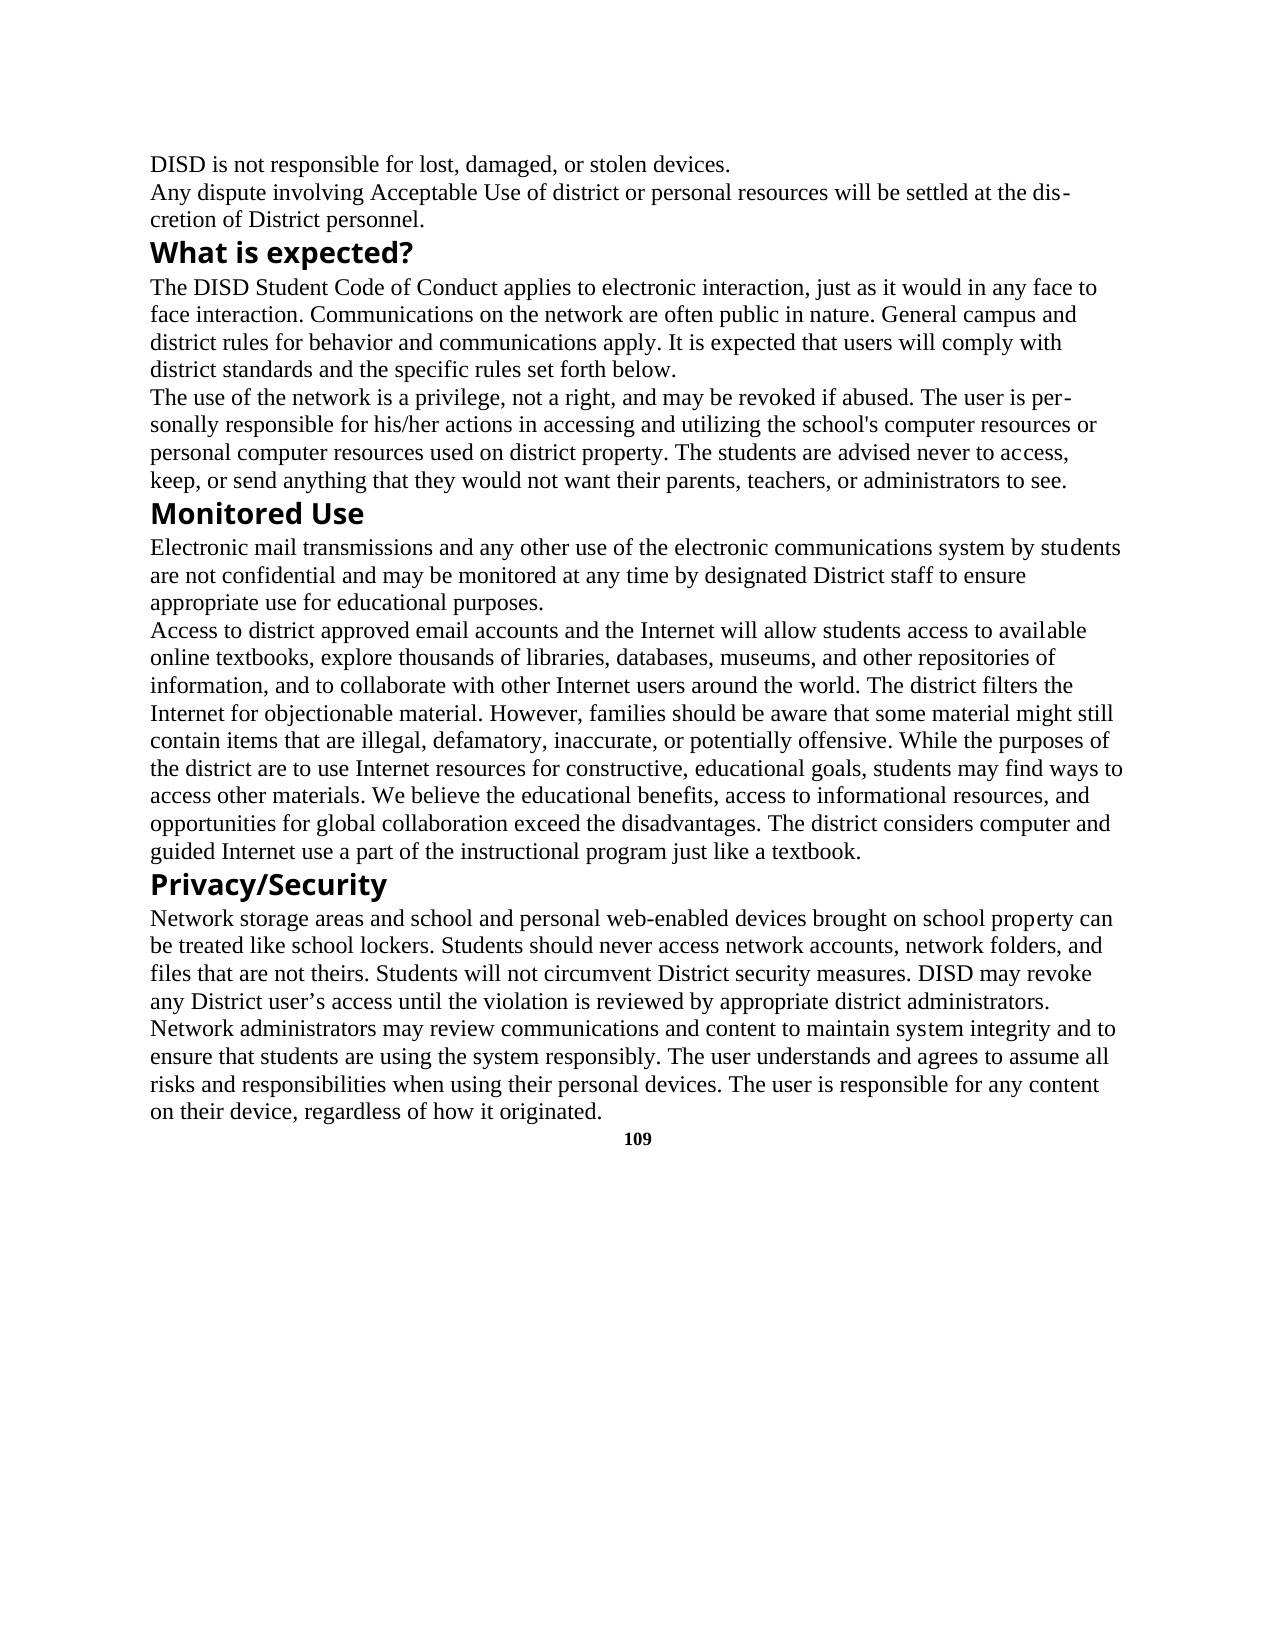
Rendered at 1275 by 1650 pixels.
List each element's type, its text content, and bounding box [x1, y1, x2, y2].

text Access to district approved email accounts and the Internet will allow students access to available online textbooks, explore thousands of libraries, databases, museums, and other repositories of information, and to collaborate with other Internet users around the world. The district filters the Internet for objectionable material. However, families should be aware that some material might still contain items that are illegal, defamatory, inaccurate, or potentially offensive. While the purposes of the district are to use Internet resources for constructive, educational goals, students may find ways to access other materials. We believe the educational benefits, access to informational resources, and opportunities for global collaboration exceed the disadvantages. The district considers computer and guided Internet use a part of the instructional program just like a textbook. [150, 616, 1125, 864]
text Monitored Use [150, 493, 1125, 533]
text The use of the network is a privilege, not a right, and may be revoked if abused. The user is personally responsible for his/her actions in accessing and utilizing the school's computer resources or personal computer resources used on district property. The students are advised never to access, keep, or send anything that they would not want their parents, teachers, or administrators to see. [150, 383, 1125, 493]
text 109 [150, 1125, 1125, 1150]
text DISD is not responsible for lost, damaged, or stolen devices. [150, 150, 1125, 178]
text Network storage areas and school and personal web-enabled devices brought on school property can be treated like school lockers. Students should never access network accounts, network folders, and files that are not theirs. Students will not circumvent District security measures. DISD may revoke any District user’s access until the violation is reviewed by appropriate district administrators. Network administrators may review communications and content to maintain system integrity and to ensure that students are using the system responsibly. The user understands and agrees to assume all risks and responsibilities when using their personal devices. The user is responsible for any content on their device, regardless of how it originated. [150, 904, 1125, 1125]
text Electronic mail transmissions and any other use of the electronic communications system by students are not confidential and may be monitored at any time by designated District staff to ensure appropriate use for educational purposes. [150, 533, 1125, 616]
text What is expected? [150, 233, 1125, 272]
text The DISD Student Code of Conduct applies to electronic interaction, just as it would in any face to face interaction. Communications on the network are often public in nature. General campus and district rules for behavior and communications apply. It is expected that users will comply with district standards and the specific rules set forth below. [150, 272, 1125, 383]
text Any dispute involving Acceptable Use of district or personal resources will be settled at the discretion of District personnel. [150, 178, 1125, 233]
text Privacy/Security [150, 864, 1125, 904]
